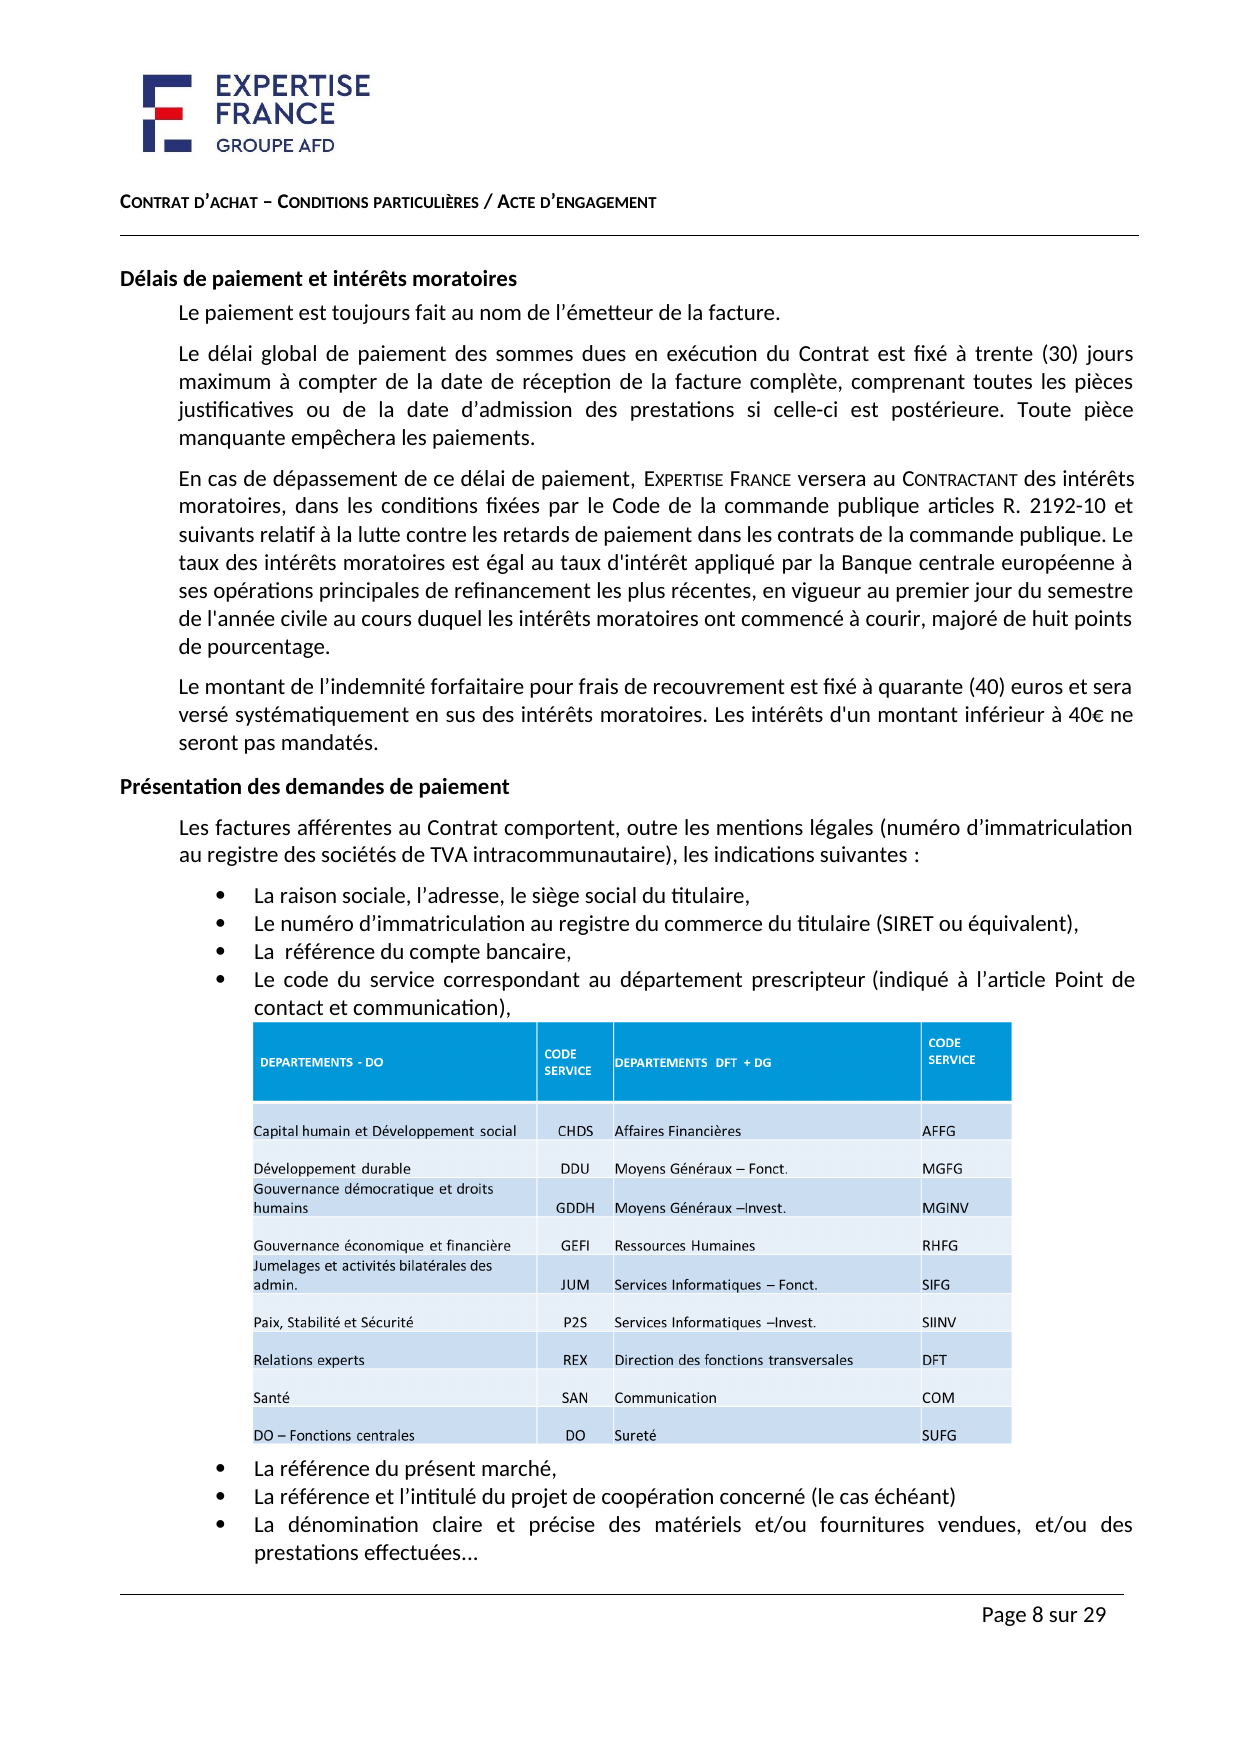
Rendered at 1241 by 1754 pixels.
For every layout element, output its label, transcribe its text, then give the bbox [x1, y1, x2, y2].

list En cas de dépassement de ce délai de paiement, Expertise France versera au Contractant des intérêts moratoires, dans les conditions fixées par le Code de la commande publique articles R. 2192-10 et suivants relatif à la lutte contre les retards de paiement dans les contrats de la commande publique. Le taux des intérêts moratoires est égal au taux d'intérêt appliqué par la Banque centrale européenne à ses opérations principales de refinancement les plus récentes, en vigueur au premier jour du semestre de l'année civile au cours duquel les intérêts moratoires ont commencé à courir, majoré de huit points de pourcentage. [178, 464, 1135, 660]
list Le numéro d’immatriculation au registre du commerce du titulaire (SIRET ou équivalent), [216, 909, 1135, 937]
list Les factures afférentes au Contrat comportent, outre les mentions légales (numéro d’immatriculation au registre des sociétés de TVA intracommunautaire), les indications suivantes : [179, 813, 1135, 869]
picture [120, 41, 397, 183]
list Le paiement est toujours fait au nom de l’émetteur de la facture. [178, 298, 1135, 327]
subtitle Présentation des demandes de paiement [120, 769, 1135, 800]
list La référence et l’intitulé du projet de coopération concerné (le cas échéant) [216, 1482, 1135, 1510]
picture [252, 1021, 1013, 1454]
list La référence du compte bancaire, [216, 937, 1135, 965]
list Le montant de l’indemnité forfaitaire pour frais de recouvrement est fixé à quarante (40) euros et sera versé systématiquement en sus des intérêts moratoires. Les intérêts d'un montant inférieur à 40€ ne seront pas mandatés. [178, 672, 1135, 756]
list La référence du présent marché, [216, 1454, 1135, 1482]
subtitle Délais de paiement et intérêts moratoires [120, 261, 1135, 292]
list Le délai global de paiement des sommes dues en exécution du Contrat est fixé à trente (30) jours maximum à compter de la date de réception de la facture complète, comprenant toutes les pièces justificatives ou de la date d’admission des prestations si celle-ci est postérieure. Toute pièce manquante empêchera les paiements. [178, 339, 1135, 451]
list La dénomination claire et précise des matériels et/ou fournitures vendues, et/ou des prestations effectuées... [216, 1510, 1135, 1566]
list La raison sociale, l’adresse, le siège social du titulaire, [216, 881, 1135, 909]
list Le code du service correspondant au département prescripteur (indiqué à l’article Point de contact et communication), [216, 965, 1135, 1021]
